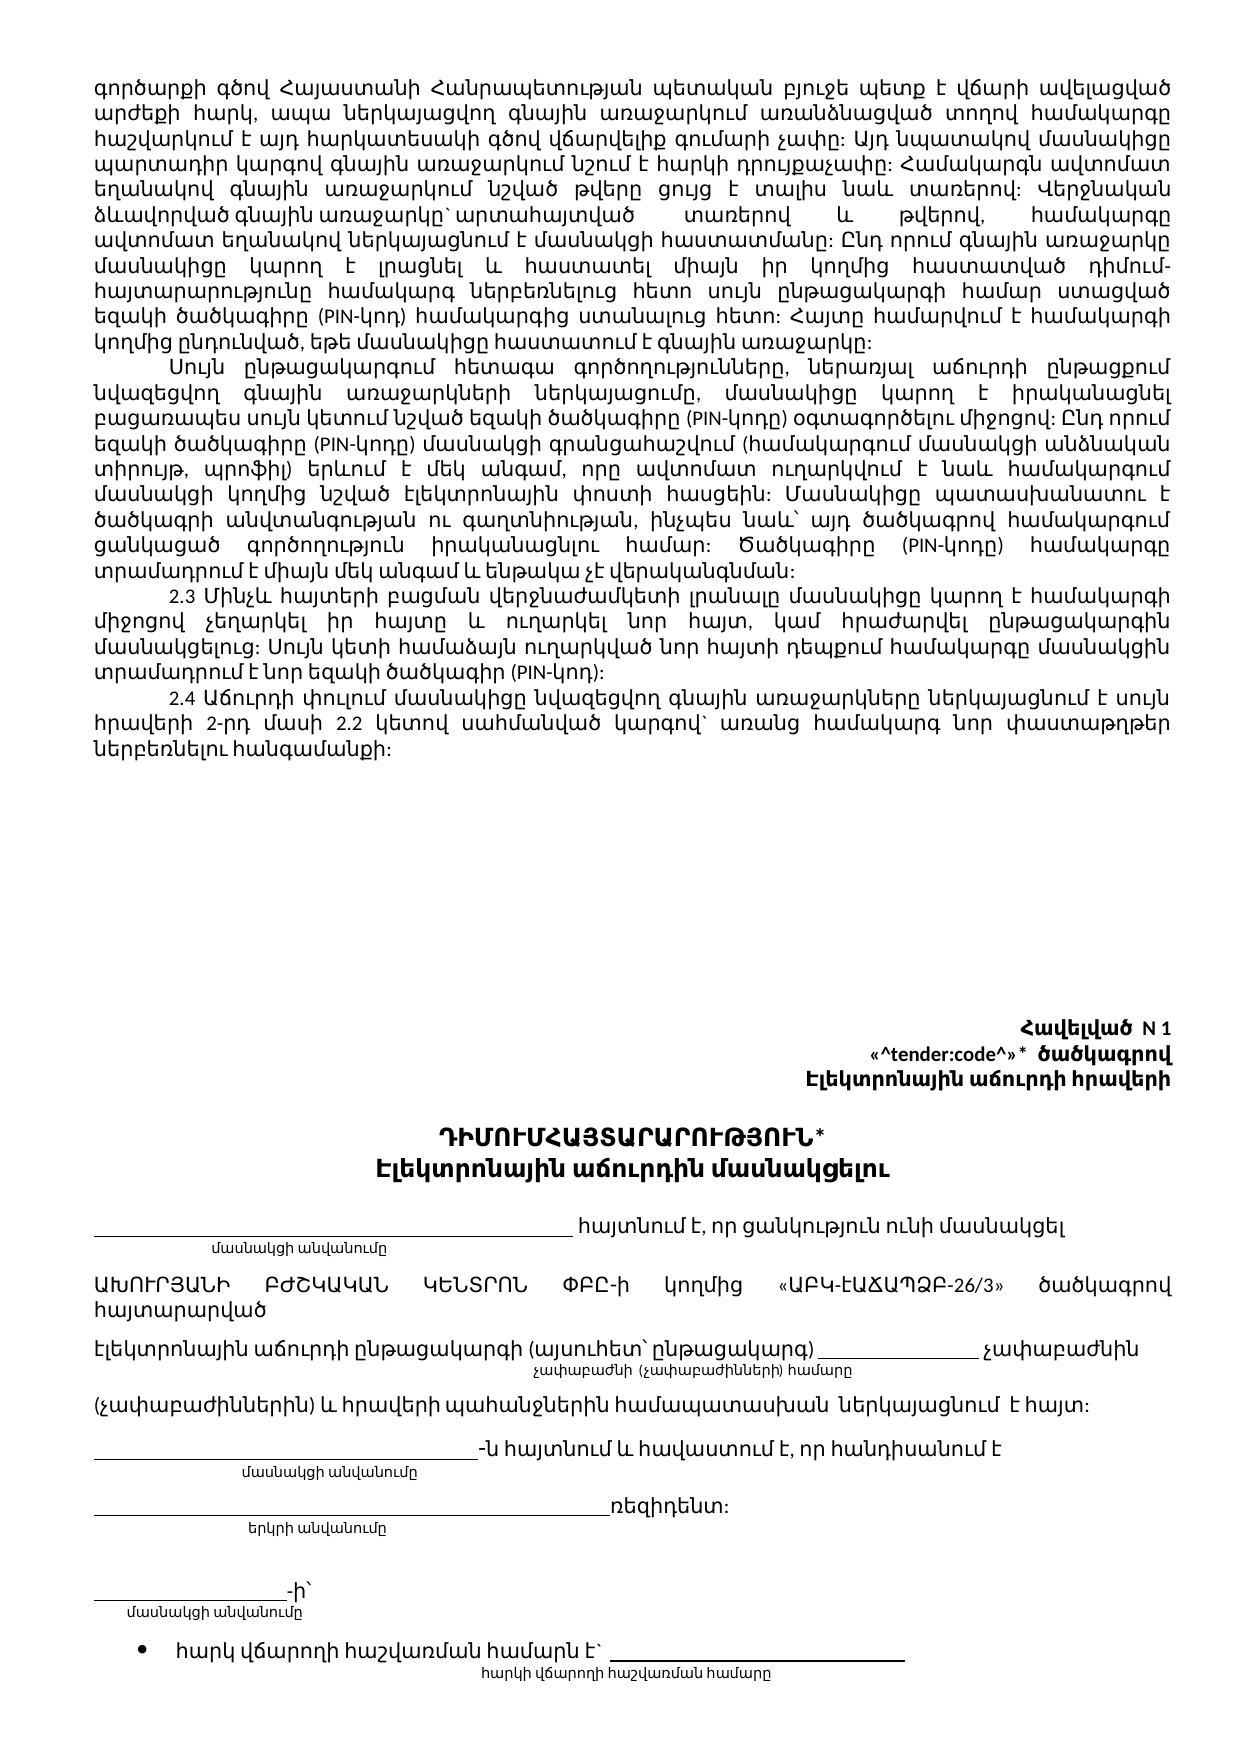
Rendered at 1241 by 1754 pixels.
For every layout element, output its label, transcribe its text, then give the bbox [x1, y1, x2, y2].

text հայտնում է, որ ցանկություն ունի մասնակցել [94, 1214, 1171, 1239]
text մասնակցի անվանումը [94, 1604, 1171, 1634]
text մասնակցի անվանումը [94, 1239, 1171, 1270]
text ԴԻՄՈՒՄՀԱՅՏԱՐԱՐՈՒԹՅՈՒՆ* [94, 1122, 1171, 1153]
text երկրի անվանումը [94, 1519, 1171, 1549]
text -ի՝ [94, 1578, 1171, 1604]
text (չափաբաժիններին) և հրավերի պահանջներին համապատասխան ներկայացնում է հայտ: [94, 1392, 1171, 1417]
text 2.3 Մինչև հայտերի բացման վերջնաժամկետի լրանալը մասնակիցը կարող է համակարգի միջոցով չեղարկել իր հայտը և ուղարկել նոր հայտ, կամ հրաժարվել ընթացակարգին մասնակցելուց: Սույն կետի համաձայն ուղարկված նոր հայտի դեպքում համակարգը մասնակցին տրամադրում է նոր եզակի ծածկագիր (PIN-կոդ): [94, 583, 1171, 685]
text «^tender:code^»* ծածկագրով [94, 1041, 1171, 1066]
text մասնակցի անվանումը [94, 1463, 1171, 1493]
text չափաբաժնի (չափաբաժինների) համարը [94, 1361, 1171, 1392]
text Հավելված N 1 [94, 1015, 1171, 1041]
text Էլեկտրոնային աճուրդի հրավերի [94, 1066, 1171, 1092]
text հարկի վճարողի հաշվառման համարը [94, 1665, 1171, 1695]
text -ն հայտնում և հավաստում է, որ հանդիսանում է [94, 1432, 1171, 1463]
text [94, 75, 1171, 354]
text ԱԽՈՒՐՅԱՆԻ ԲԺՇԿԱԿԱՆ ԿԵՆՏՐՈՆ ՓԲԸ-ի կողմից «ԱԲԿ-էԱՃԱՊՁԲ-26/3» ծածկագրով հայտարարված [94, 1270, 1171, 1323]
list հարկ վճարողի հաշվառման համարն է` [138, 1634, 1171, 1665]
text էլեկտրոնային աճուրդի ընթացակարգի (այսուհետ՝ ընթացակարգ) չափաբաժնին [94, 1336, 1171, 1361]
text Սույն ընթացակարգում հետագա գործողությունները, ներառյալ աճուրդի ընթացքում նվազեցվող գնային առաջարկների ներկայացումը, մասնակիցը կարող է իրականացնել բացառապես սույն կետում նշված եզակի ծածկագիրը (PIN-կոդը) օգտագործելու միջոցով: Ընդ որում եզակի ծածկագիրը (PIN-կոդը) մասնակցի գրանցահաշվում (համակարգում մասնակցի անձնական տիրույթ, պրոֆիլ) երևում է մեկ անգամ, որը ավտոմատ ուղարկվում է նաև համակարգում մասնակցի կողմից նշված էլեկտրոնային փոստի հասցեին: Մասնակիցը պատասխանատու է ծածկագրի անվտանգության ու գաղտնիության, ինչպես նաև՝ այդ ծածկագրով համակարգում ցանկացած գործողություն իրականացնլու համար: Ծածկագիրը (PIN-կոդը) համակարգը տրամադրում է միայն մեկ անգամ և ենթակա չէ վերականգնման: [94, 354, 1171, 583]
text 2.4 Աճուրդի փուլում մասնակիցը նվազեցվող գնային առաջարկները ներկայացնում է սույն հրավերի 2-րդ մասի 2.2 կետով սահմանված կարգով` առանց համակարգ նոր փաստաթղթեր ներբեռնելու հանգամանքի: [94, 685, 1171, 761]
subtitle Էլեկտրոնային աճուրդին մասնակցելու [94, 1153, 1171, 1183]
text ռեզիդենտ: [94, 1493, 1171, 1519]
